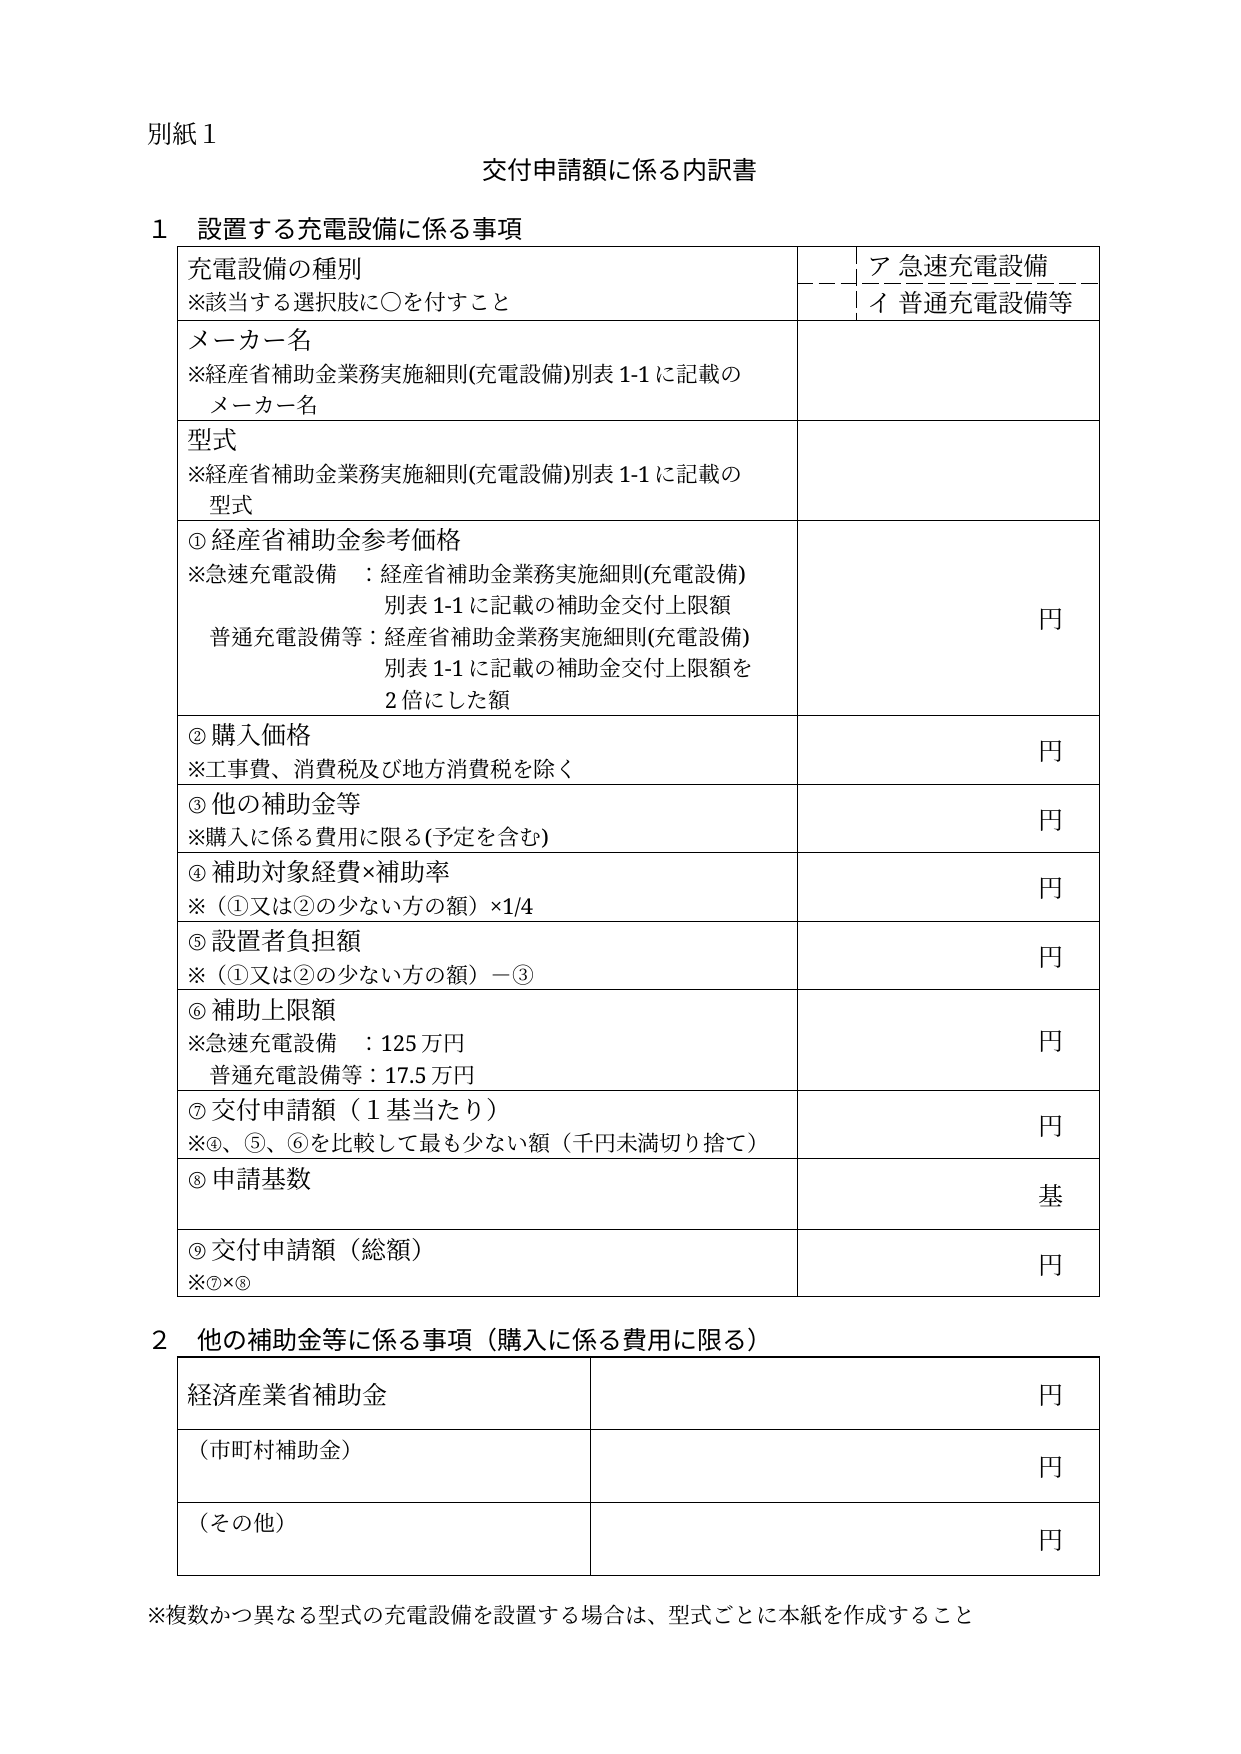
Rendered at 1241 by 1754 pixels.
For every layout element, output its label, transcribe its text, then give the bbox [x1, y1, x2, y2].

table_cell 円 [798, 990, 1099, 1089]
table_cell メーカー名 ※経産省補助金業務実施細則(充電設備)別表1-1に記載の メーカー名 [178, 321, 797, 420]
table_header 充電設備の種別 ※該当する選択肢に〇を付すこと [178, 247, 797, 320]
table_header [798, 247, 856, 283]
text 別紙１ [148, 114, 1092, 151]
table_header 円 [591, 1358, 1099, 1429]
table_cell ③他の補助金等 ※購入に係る費用に限る(予定を含む) [178, 785, 797, 852]
table_cell ⑥補助上限額 ※急速充電設備 ：125万円 普通充電設備等：17.5万円 [178, 990, 797, 1089]
table_cell ④補助対象経費×補助率 ※（①又は②の少ない方の額）×1/4 [178, 853, 797, 921]
table_cell 円 [591, 1430, 1099, 1502]
table_cell [798, 321, 1099, 420]
table_cell ⑧申請基数 [178, 1159, 797, 1229]
table_cell 基 [798, 1159, 1099, 1229]
table_cell 円 [798, 521, 1099, 715]
table_header 経済産業省補助金 [178, 1358, 590, 1429]
table_cell 円 [591, 1503, 1099, 1574]
text ※複数かつ異なる型式の充電設備を設置する場合は、型式ごとに本紙を作成すること [148, 1598, 1092, 1630]
table_cell ②購入価格 ※工事費、消費税及び地方消費税を除く [178, 716, 797, 783]
text １ 設置する充電設備に係る事項 [148, 210, 1092, 246]
table_cell 型式 ※経産省補助金業務実施細則(充電設備)別表1-1に記載の 型式 [178, 421, 797, 520]
table_cell 円 [798, 1230, 1099, 1296]
table_cell イ 普通充電設備等 [856, 283, 1099, 320]
table_cell ⑦交付申請額（１基当たり） ※④、⑤、⑥を比較して最も少ない額（千円未満切り捨て） [178, 1091, 797, 1158]
table_cell ⑨交付申請額（総額） ※⑦×⑧ [178, 1230, 797, 1296]
table_cell ⑤設置者負担額 ※（①又は②の少ない方の額）－③ [178, 922, 797, 989]
table_cell 円 [798, 1091, 1099, 1158]
table_cell （市町村補助金） [178, 1430, 590, 1502]
text ２ 他の補助金等に係る事項（購入に係る費用に限る） [148, 1320, 1092, 1356]
table_cell [798, 421, 1099, 520]
table_cell [798, 283, 856, 320]
table_cell 円 [798, 853, 1099, 921]
table_cell ①経産省補助金参考価格 ※急速充電設備 ：経産省補助金業務実施細則(充電設備) 別表1-1に記載の補助金交付上限額 普通充電設備等：経産省補助金業務実施細則(充電設備) 別表1-1に記載の補助金交付上限額を 2倍にした額 [178, 521, 797, 715]
table_header ア 急速充電設備 [856, 247, 1099, 283]
table_cell 円 [798, 716, 1099, 783]
table_cell 円 [798, 785, 1099, 852]
table_cell （その他） [178, 1503, 590, 1574]
text 交付申請額に係る内訳書 [148, 151, 1092, 187]
table_cell 円 [798, 922, 1099, 989]
